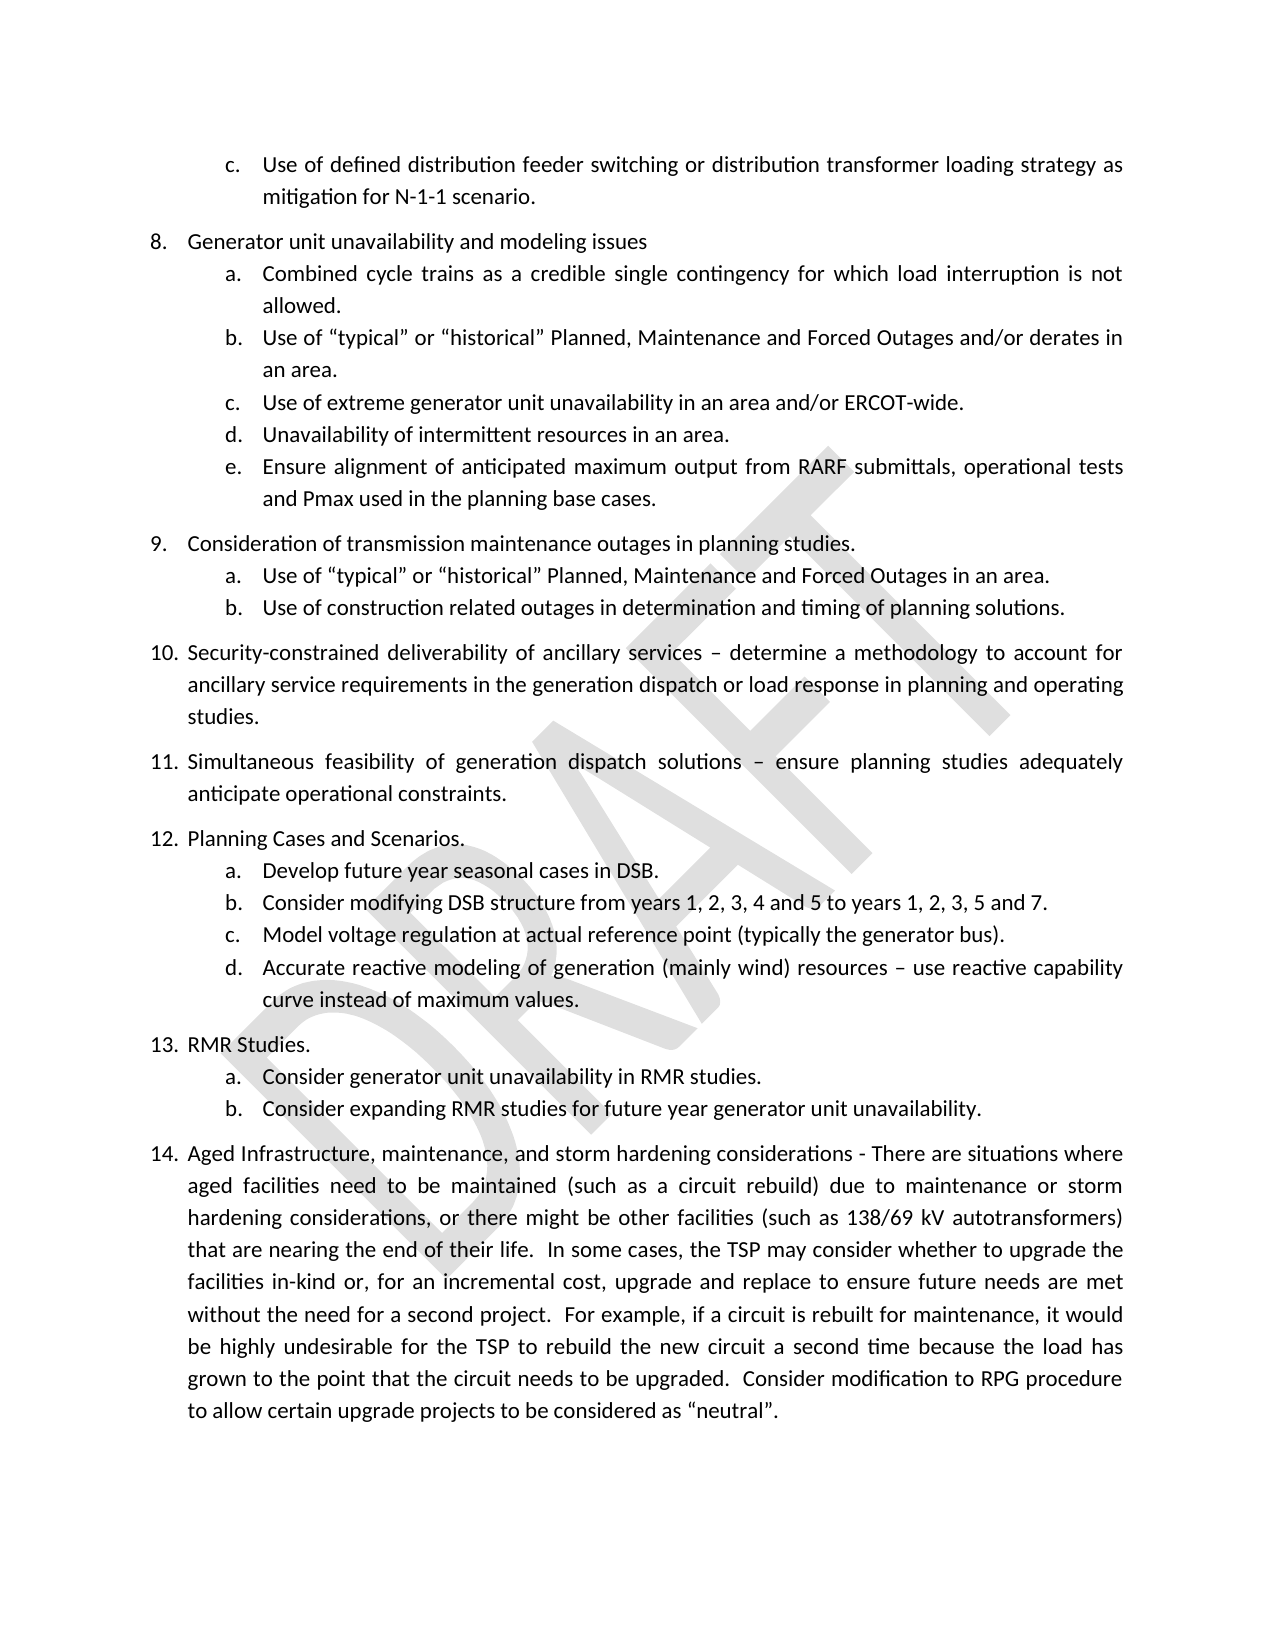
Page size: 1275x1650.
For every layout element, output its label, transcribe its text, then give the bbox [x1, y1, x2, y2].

list Simultaneous feasibility of generation dispatch solutions – ensure planning studies adequately anticipate operational constraints. [150, 747, 1125, 807]
list Security-constrained deliverability of ancillary services – determine a methodology to account for ancillary service requirements in the generation dispatch or load response in planning and operating studies. [150, 638, 1125, 731]
list Consider modifying DSB structure from years 1, 2, 3, 4 and 5 to years 1, 2, 3, 5 and 7. [225, 888, 1125, 916]
list Unavailability of intermittent resources in an area. [225, 420, 1125, 448]
list Use of construction related outages in determination and timing of planning solutions. [225, 593, 1125, 621]
list Consider expanding RMR studies for future year generator unit unavailability. [225, 1094, 1125, 1122]
list Use of extreme generator unit unavailability in an area and/or ERCOT-wide. [225, 388, 1125, 416]
list Use of “typical” or “historical” Planned, Maintenance and Forced Outages and/or derates in an area. [225, 323, 1125, 384]
list Aged Infrastructure, maintenance, and storm hardening considerations - There are situations where aged facilities need to be maintained (such as a circuit rebuild) due to maintenance or storm hardening considerations, or there might be other facilities (such as 138/69 kV autotransformers) that are nearing the end of their life. In some cases, the TSP may consider whether to upgrade the facilities in-kind or, for an incremental cost, upgrade and replace to ensure future needs are met without the need for a second project. For example, if a circuit is rebuilt for maintenance, it would be highly undesirable for the TSP to rebuild the new circuit a second time because the load has grown to the point that the circuit needs to be upgraded. Consider modification to RPG procedure to allow certain upgrade projects to be considered as “neutral”. [150, 1139, 1125, 1424]
list Accurate reactive modeling of generation (mainly wind) resources – use reactive capability curve instead of maximum values. [225, 953, 1125, 1013]
list Model voltage regulation at actual reference point (typically the generator bus). [225, 921, 1125, 949]
list Planning Cases and Scenarios. [150, 824, 1125, 852]
list Combined cycle trains as a credible single contingency for which load interruption is not allowed. [225, 259, 1125, 319]
list Ensure alignment of anticipated maximum output from RARF submittals, operational tests and Pmax used in the planning base cases. [225, 452, 1125, 512]
list Consider generator unit unavailability in RMR studies. [225, 1062, 1125, 1090]
list Generator unit unavailability and modeling issues [150, 227, 1125, 255]
list Develop future year seasonal cases in DSB. [225, 856, 1125, 884]
list Use of “typical” or “historical” Planned, Maintenance and Forced Outages in an area. [225, 561, 1125, 589]
list Consideration of transmission maintenance outages in planning studies. [150, 529, 1125, 557]
list RMR Studies. [150, 1030, 1125, 1058]
list Use of defined distribution feeder switching or distribution transformer loading strategy as mitigation for N-1-1 scenario. [225, 150, 1125, 210]
